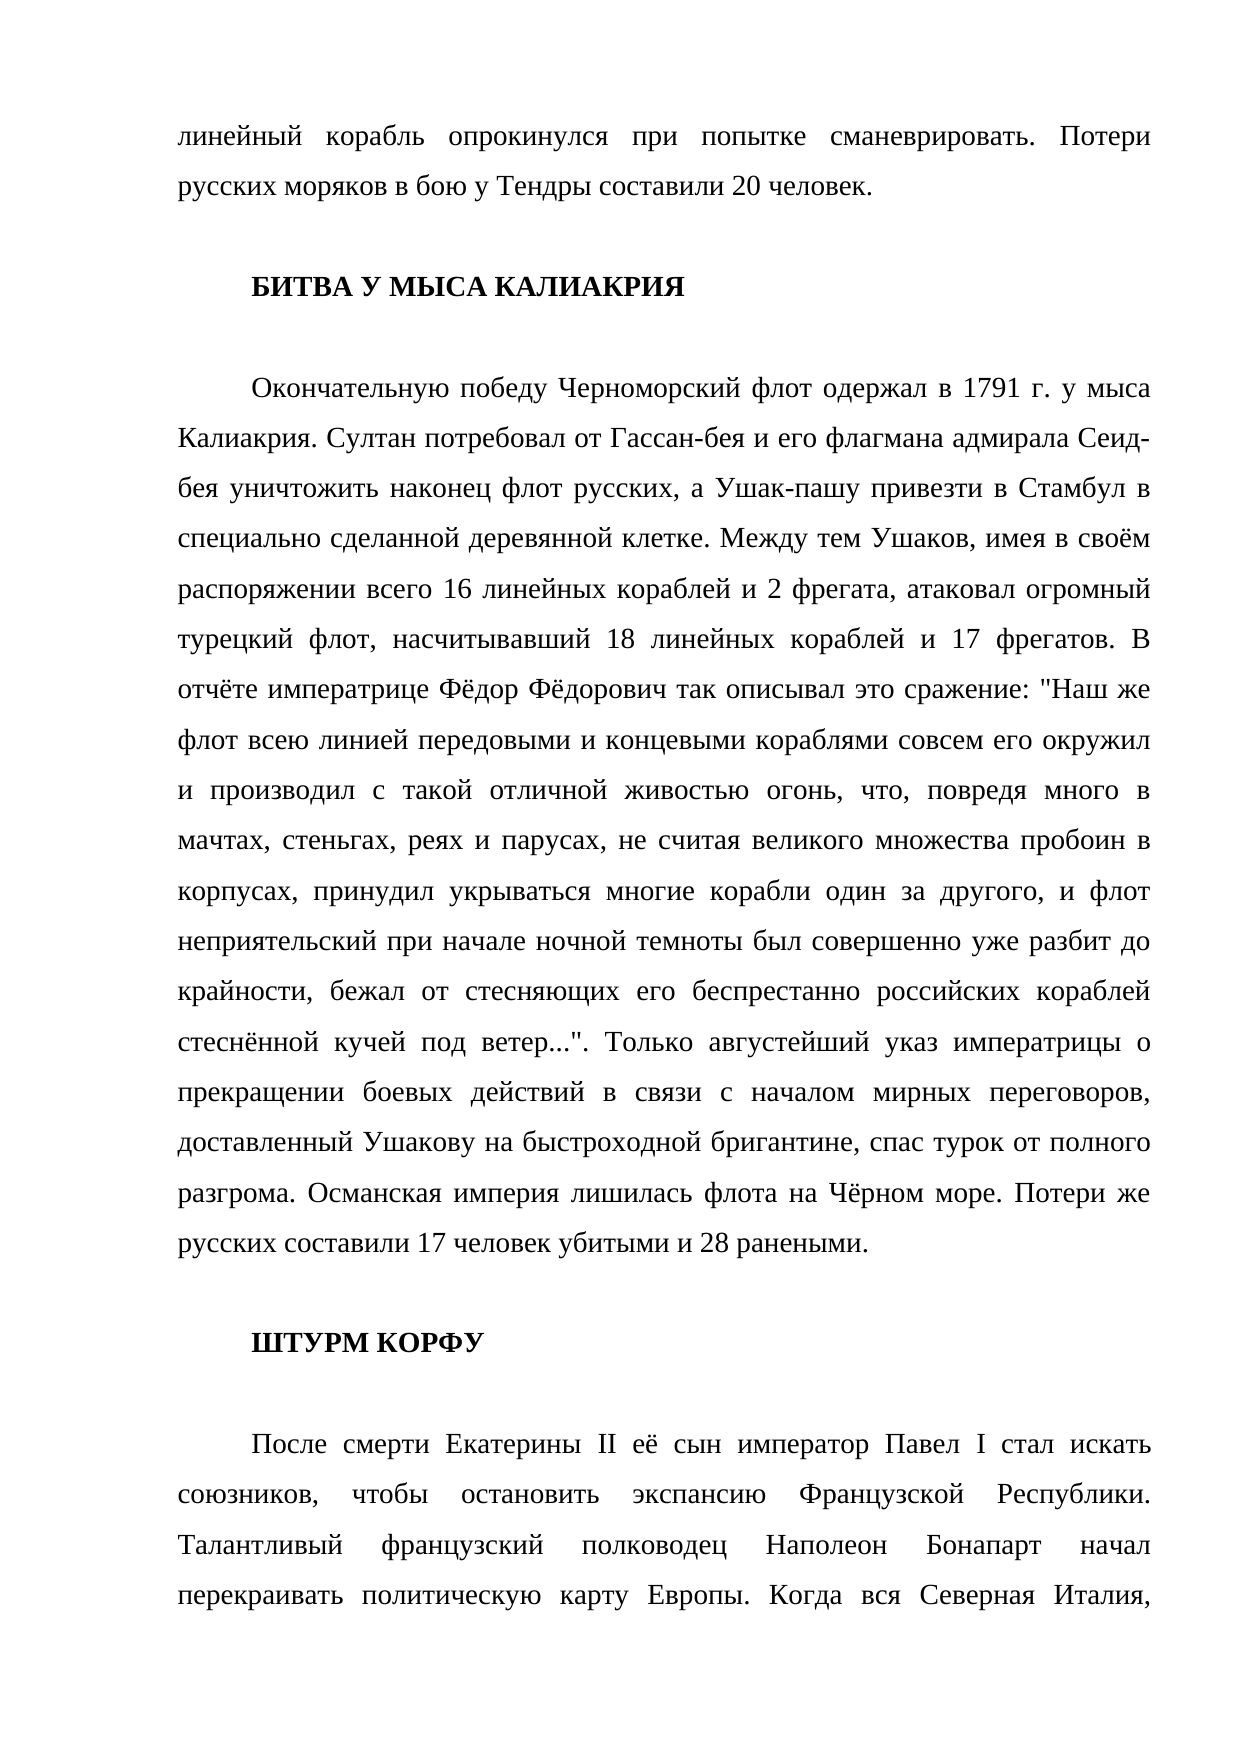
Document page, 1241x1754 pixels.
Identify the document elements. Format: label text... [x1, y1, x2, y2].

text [177, 1426, 1152, 1611]
text БИТВА У МЫСА КАЛИАКРИЯ [177, 269, 1152, 303]
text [177, 118, 1152, 202]
text ШТУРМ КОРФУ [177, 1326, 1152, 1359]
text Окончательную победу Черноморский флот одержал в 1791 г. у мыса Калиакрия. Султан потребовал от Гассан-бея и его флагмана адмирала Сеид-бея уничтожить наконец флот русских, а Ушак-пашу привезти в Стамбул в специально сделанной деревянной клетке. Между тем Ушаков, имея в своём распоряжении всего 16 линейных кораблей и 2 фрегата, атаковал огромный турецкий флот, насчитывавший 18 линейных кораблей и 17 фрегатов. В отчёте императрице Фёдор Фёдорович так описывал это сражение: "Наш же флот всею линией передовыми и концевыми кораблями совсем его окружил и производил с такой отличной живостью огонь, что, повредя много в мачтах, стеньгах, реях и парусах, не считая великого множества пробоин в корпусах, принудил укрываться многие корабли один за другого, и флот неприятельский при начале ночной темноты был совершенно уже разбит до крайности, бежал от стесняющих его беспрестанно российских кораблей стеснённой кучей под ветер...". Только августейший указ императрицы о прекращении боевых действий в связи с началом мирных переговоров, доставленный Ушакову на быстроходной бригантине, спас турок от полного разгрома. Османская империя лишилась флота на Чёрном море. Потери же русских составили 17 человек убитыми и 28 ранеными. [177, 370, 1152, 1258]
